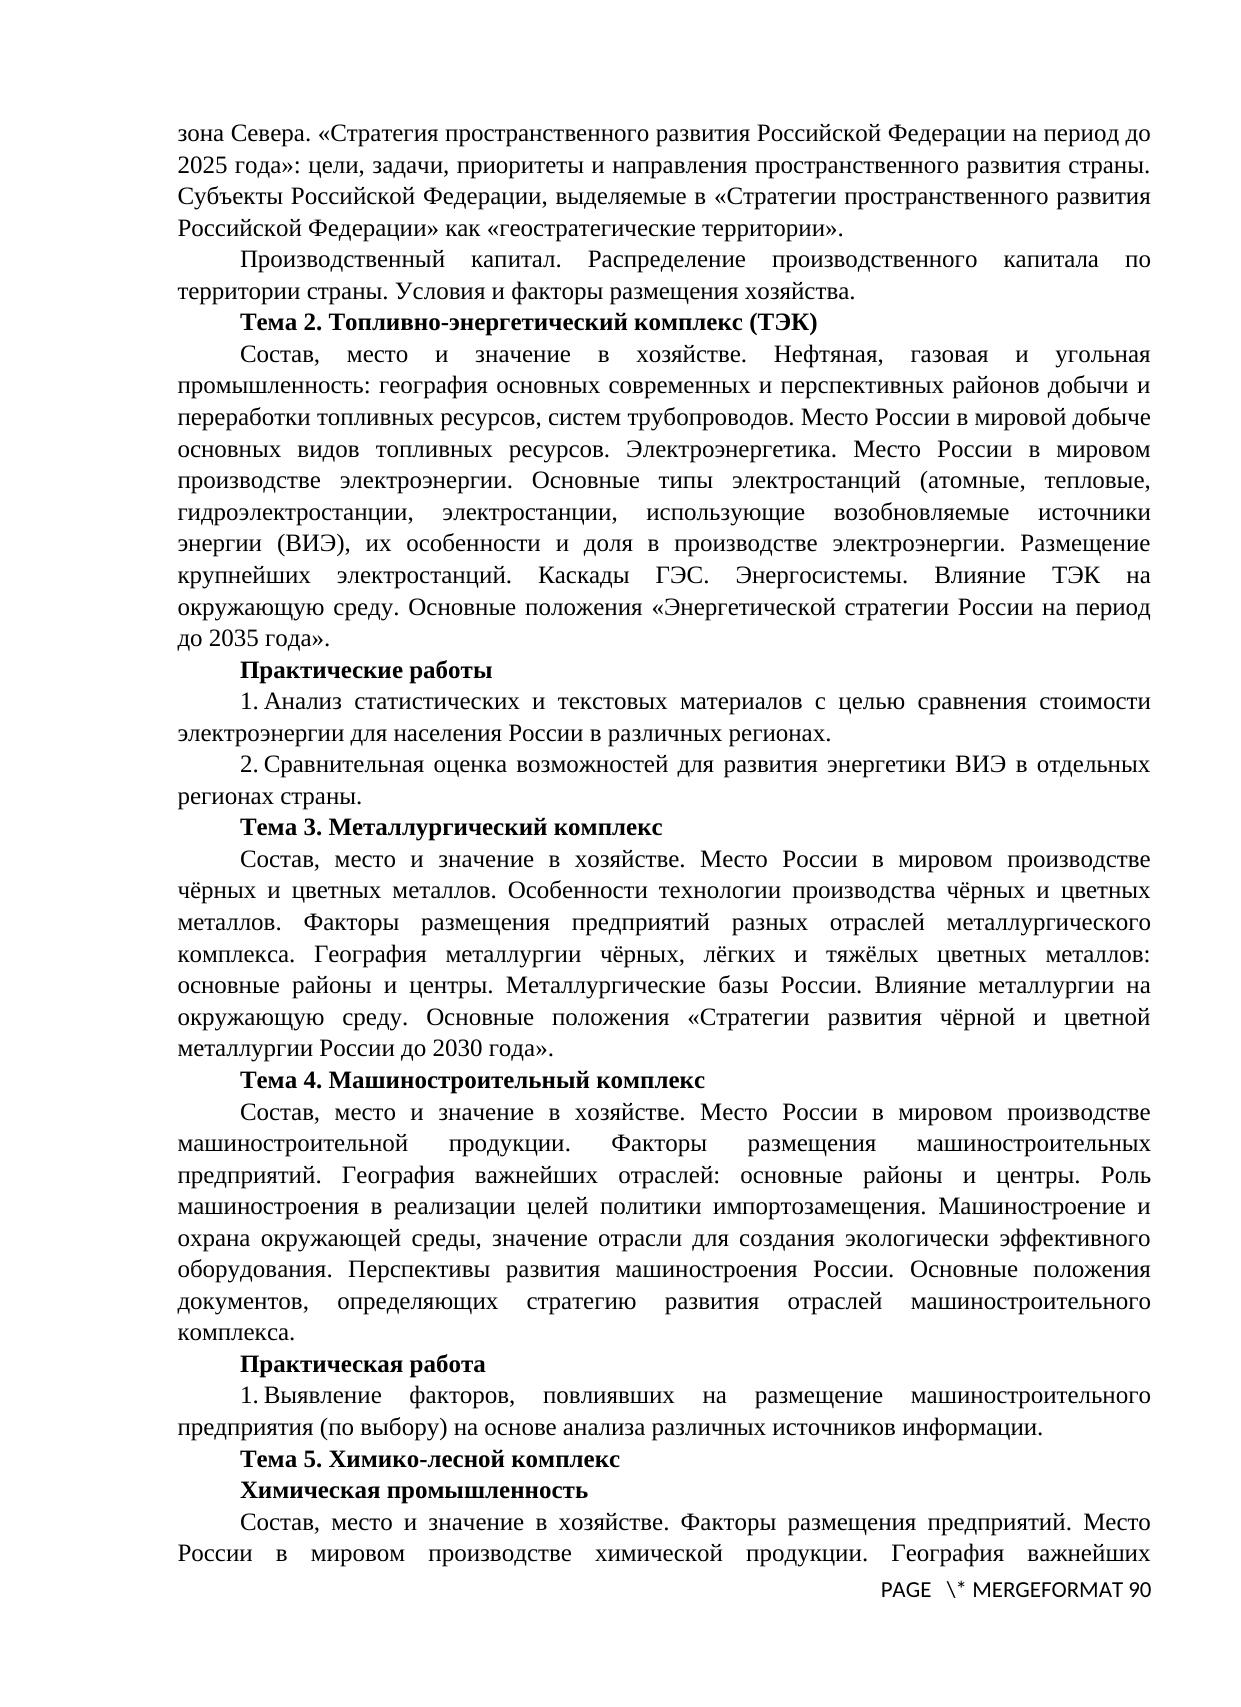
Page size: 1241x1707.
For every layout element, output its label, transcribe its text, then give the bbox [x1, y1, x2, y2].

text Тема 4. Машиностроительный комплекс [177, 1065, 1152, 1094]
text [177, 118, 1152, 242]
text Практическая работа [177, 1349, 1152, 1378]
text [177, 1507, 1152, 1567]
text Состав, место и значение в хозяйстве. Место России в мировом производстве машиностроительной продукции. Факторы размещения машиностроительных предприятий. География важнейших отраслей: основные районы и центры. Роль машиностроения в реализации целей политики импортозамещения. Машиностроение и охрана окружающей среды, значение отрасли для создания экологически эффективного оборудования. Перспективы развития машиностроения России. Основные положения документов, определяющих стратегию развития отраслей машиностроительного комплекса. [177, 1097, 1152, 1346]
text Состав, место и значение в хозяйстве. Место России в мировом производстве чёрных и цветных металлов. Особенности технологии производства чёрных и цветных металлов. Факторы размещения предприятий разных отраслей металлургического комплекса. География металлургии чёрных, лёгких и тяжёлых цветных металлов: основные районы и центры. Металлургические базы России. Влияние металлургии на окружающую среду. Основные положения «Стратегии развития чёрной и цветной металлургии России до 2030 года». [177, 844, 1152, 1062]
text Химическая промышленность [177, 1475, 1152, 1504]
text 2. Сравнительная оценка возможностей для развития энергетики ВИЭ в отдельных регионах страны. [177, 749, 1152, 810]
text Состав, место и значение в хозяйстве. Нефтяная, газовая и угольная промышленность: география основных современных и перспективных районов добычи и переработки топливных ресурсов, систем трубопроводов. Место России в мировой добыче основных видов топливных ресурсов. Электроэнергетика. Место России в мировом производстве электроэнергии. Основные типы электростанций (атомные, тепловые, гидроэлектростанции, электростанции, использующие возобновляемые источники энергии (ВИЭ), их особенности и доля в производстве электроэнергии. Размещение крупнейших электростанций. Каскады ГЭС. Энергосистемы. Влияние ТЭК на окружающую среду. Основные положения «Энергетической стратегии России на период до 2035 года». [177, 339, 1152, 652]
text Тема 2. Топливно-энергетический комплекс (ТЭК) [177, 307, 1152, 336]
text Тема 3. Металлургический комплекс [177, 812, 1152, 841]
text Тема 5. Химико-лесной комплекс [177, 1444, 1152, 1472]
text Практические работы [177, 655, 1152, 683]
text 1. Выявление факторов, повлиявших на размещение машиностроительного предприятия (по выбору) на основе анализа различных источников информации. [177, 1381, 1152, 1441]
text 1. Анализ статистических и текстовых материалов с целью сравнения стоимости электроэнергии для населения России в различных регионах. [177, 686, 1152, 747]
text Производственный капитал. Распределение производственного капитала по территории страны. Условия и факторы размещения хозяйства. [177, 244, 1152, 305]
